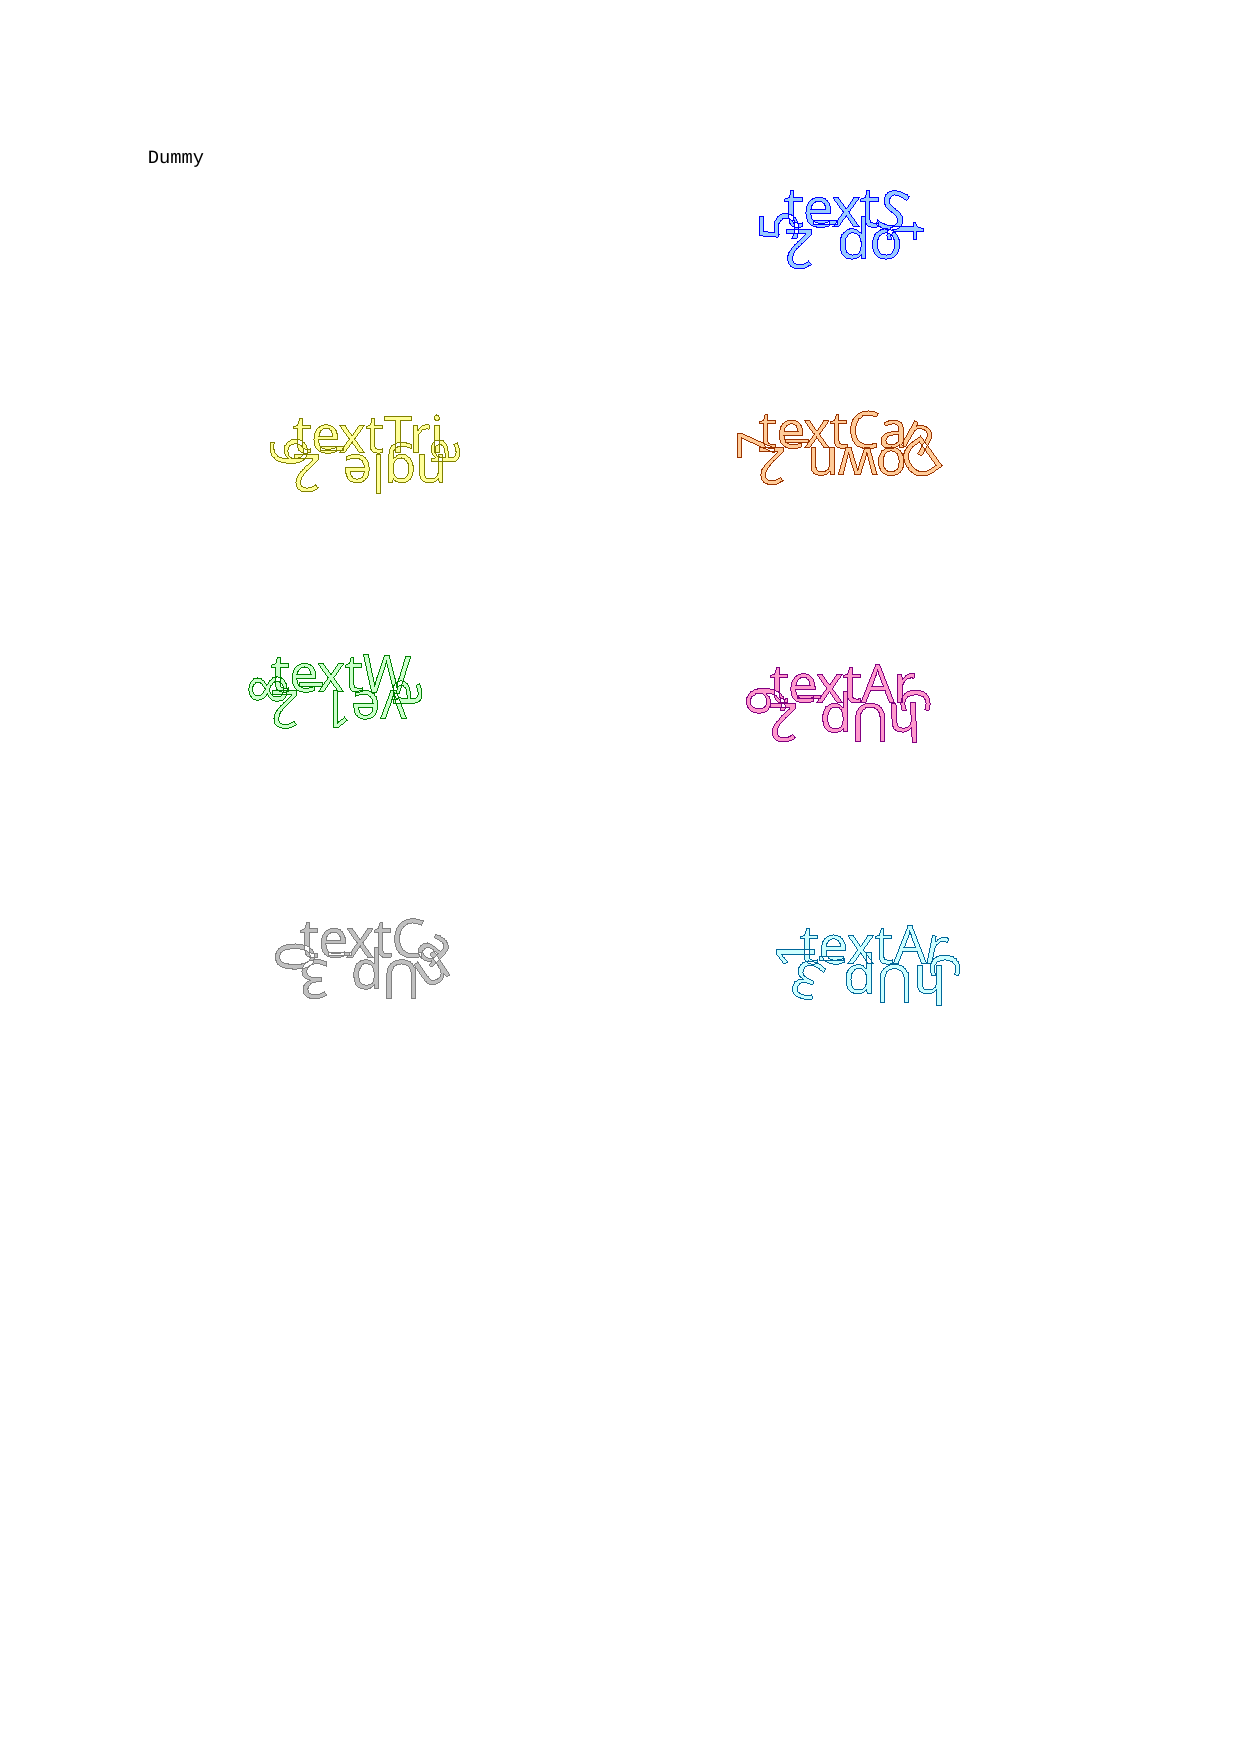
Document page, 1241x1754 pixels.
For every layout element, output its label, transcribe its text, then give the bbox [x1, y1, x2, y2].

text Dummy [148, 148, 1093, 169]
